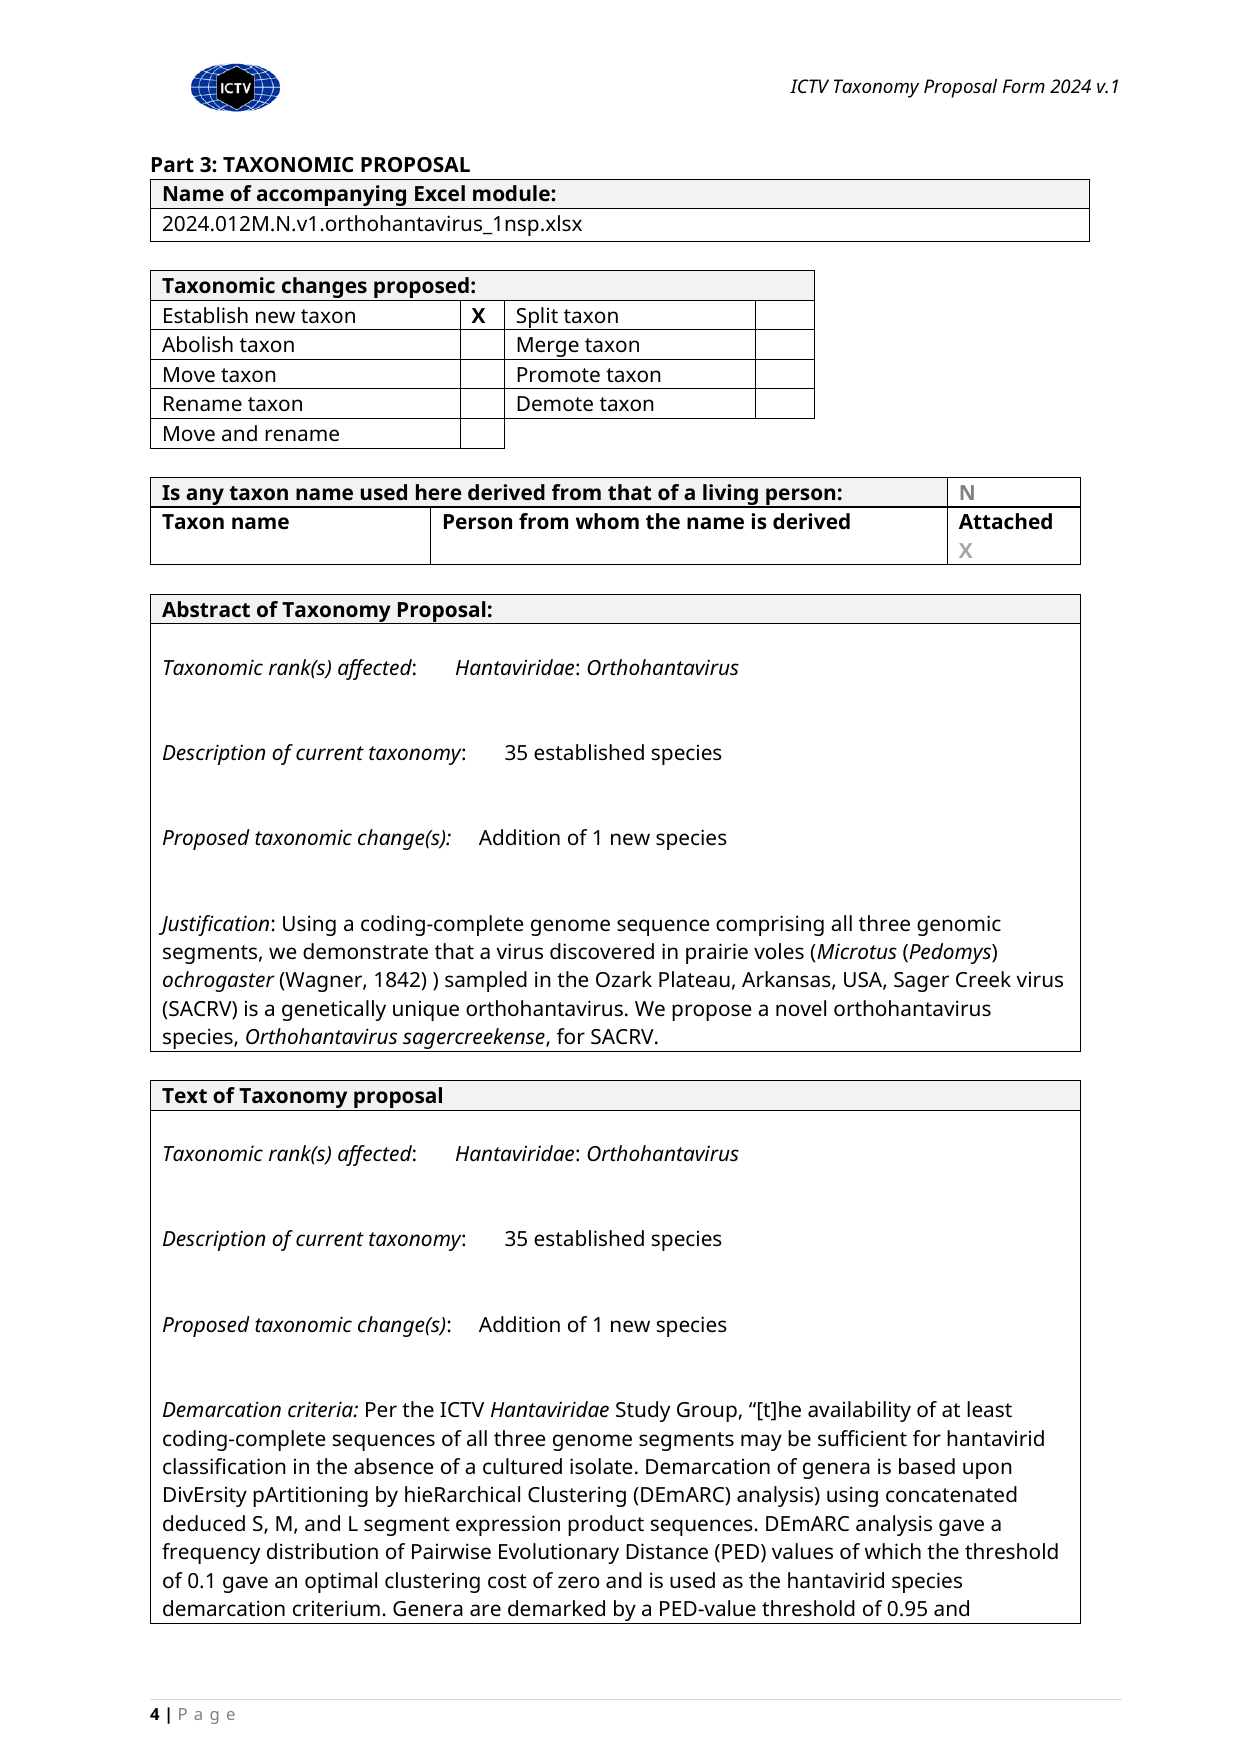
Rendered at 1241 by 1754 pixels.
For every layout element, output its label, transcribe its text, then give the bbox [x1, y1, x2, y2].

table_cell 2024.012M.N.v1.orthohantavirus_1nsp.xlsx [151, 209, 1089, 241]
table_cell Merge taxon [505, 330, 755, 359]
table_cell [461, 419, 504, 447]
table_cell Abolish taxon [151, 330, 460, 359]
table_cell Promote taxon [505, 360, 755, 388]
table_cell Attached X [948, 508, 1080, 564]
table_cell [756, 301, 814, 329]
table_header Is any taxon name used here derived from that of a living person: [151, 478, 947, 506]
picture [190, 56, 282, 113]
table_cell Person from whom the name is derived [431, 508, 947, 564]
table_cell X [461, 301, 504, 329]
table_cell [756, 389, 814, 418]
table_cell Split taxon [505, 301, 755, 329]
table_header Text of Taxonomy proposal [151, 1081, 1080, 1110]
table_cell Taxon name [151, 508, 430, 564]
table_cell Move and rename [151, 419, 460, 447]
table_cell [461, 330, 504, 359]
table_header N [948, 478, 1080, 506]
table_header Taxonomic changes proposed: [151, 271, 814, 300]
table_cell [461, 389, 504, 418]
table_cell [756, 330, 814, 359]
table_cell [756, 360, 814, 388]
text Part 3: TAXONOMIC PROPOSAL [150, 150, 1122, 178]
table_cell Demote taxon [505, 389, 755, 418]
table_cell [151, 1111, 1080, 1623]
table_cell Establish new taxon [151, 301, 460, 329]
table_cell Taxonomic rank(s) affected: Hantaviridae: Orthohantavirus Description of current taxonomy: 35 established species Proposed taxonomic change(s): Addition of 1 new species Justification: Using a coding-complete genome sequence comprising all three genomic segments, we demonstrate that a virus discovered in prairie voles (Microtus (Pedomys) ochrogaster (Wagner, 1842) ) sampled in the Ozark Plateau, Arkansas, USA, Sager Creek virus (SACRV) is a genetically unique orthohantavirus. We propose a novel orthohantavirus species, Orthohantavirus sagercreekense, for SACRV. [151, 624, 1080, 1051]
table_cell [461, 360, 504, 388]
table_header Abstract of Taxonomy Proposal: [151, 595, 1080, 623]
table_header Name of accompanying Excel module: [151, 180, 1089, 208]
table_cell Move taxon [151, 360, 460, 388]
table_cell Rename taxon [151, 389, 460, 418]
